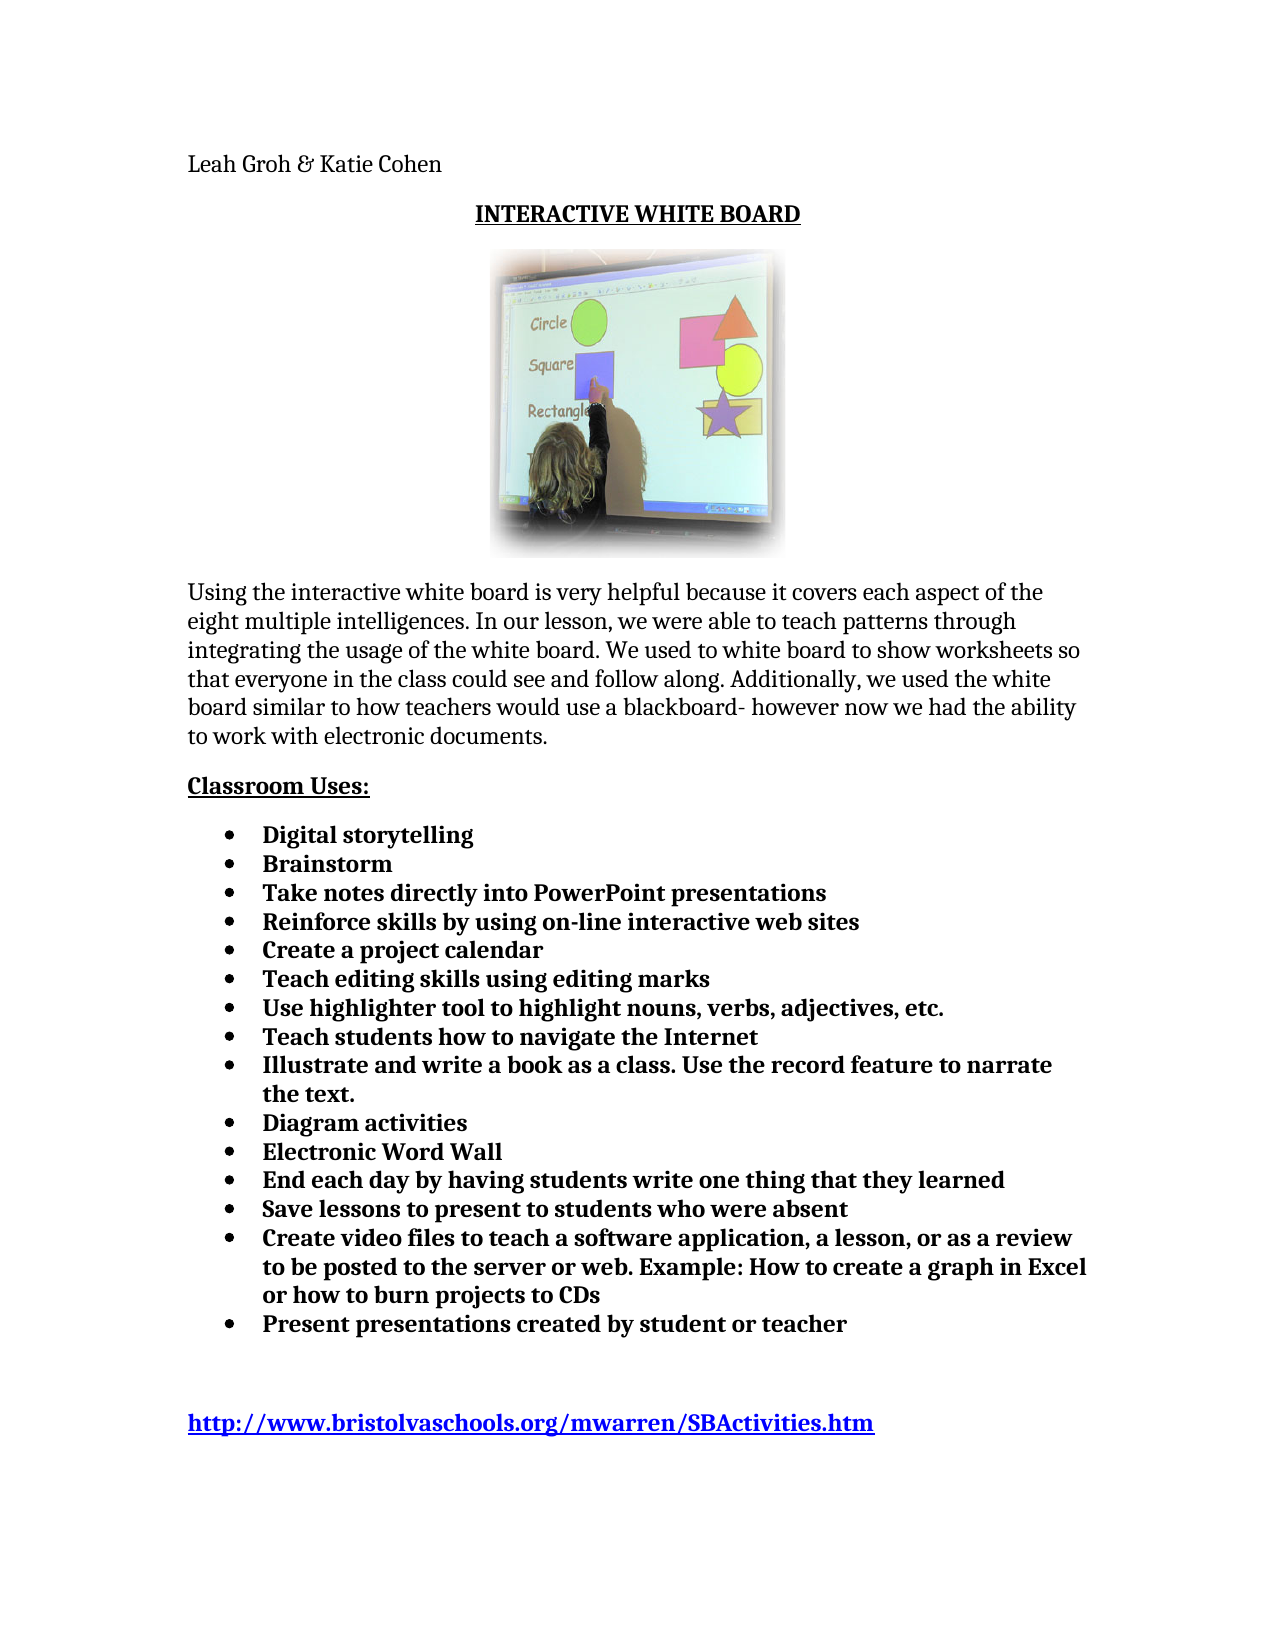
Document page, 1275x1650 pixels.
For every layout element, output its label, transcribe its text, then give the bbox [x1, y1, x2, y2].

list Electronic Word Wall [225, 1137, 1087, 1166]
text Using the interactive white board is very helpful because it covers each aspect of the eight multiple intelligences. In our lesson, we were able to teach patterns through integrating the usage of the white board. We used to white board to show worksheets so that everyone in the class could see and follow along. Additionally, we used the white board similar to how teachers would use a blackboard- however now we had the ability to work with electronic documents. [187, 578, 1087, 751]
list Save lessons to present to students who were absent [225, 1195, 1087, 1224]
text Leah Groh & Katie Cohen [187, 150, 1087, 179]
text INTERACTIVE WHITE BOARD [187, 199, 1087, 228]
list Diagram activities [225, 1109, 1087, 1137]
list Digital storytelling [225, 821, 1087, 850]
text Classroom Uses: [187, 772, 1087, 800]
list Present presentations created by student or teacher [225, 1310, 1087, 1339]
text http://www.bristolvaschools.org/mwarren/SBActivities.htm [187, 1409, 1087, 1438]
list Create video files to teach a software application, a lesson, or as a review to be posted to the server or web. Example: How to create a graph in Excel or how to burn projects to CDs [225, 1224, 1087, 1310]
list Brainstorm [225, 850, 1087, 879]
list Use highlighter tool to highlight nouns, verbs, adjectives, etc. [225, 994, 1087, 1022]
list Teach editing skills using editing marks [225, 965, 1087, 994]
list Create a project calendar [225, 936, 1087, 965]
list Teach students how to navigate the Internet [225, 1022, 1087, 1051]
picture [489, 249, 786, 558]
list End each day by having students write one thing that they learned [225, 1166, 1087, 1195]
list Reinforce skills by using on-line interactive web sites [225, 907, 1087, 936]
list Take notes directly into PowerPoint presentations [225, 879, 1087, 907]
list Illustrate and write a book as a class. Use the record feature to narrate the text. [225, 1051, 1087, 1109]
